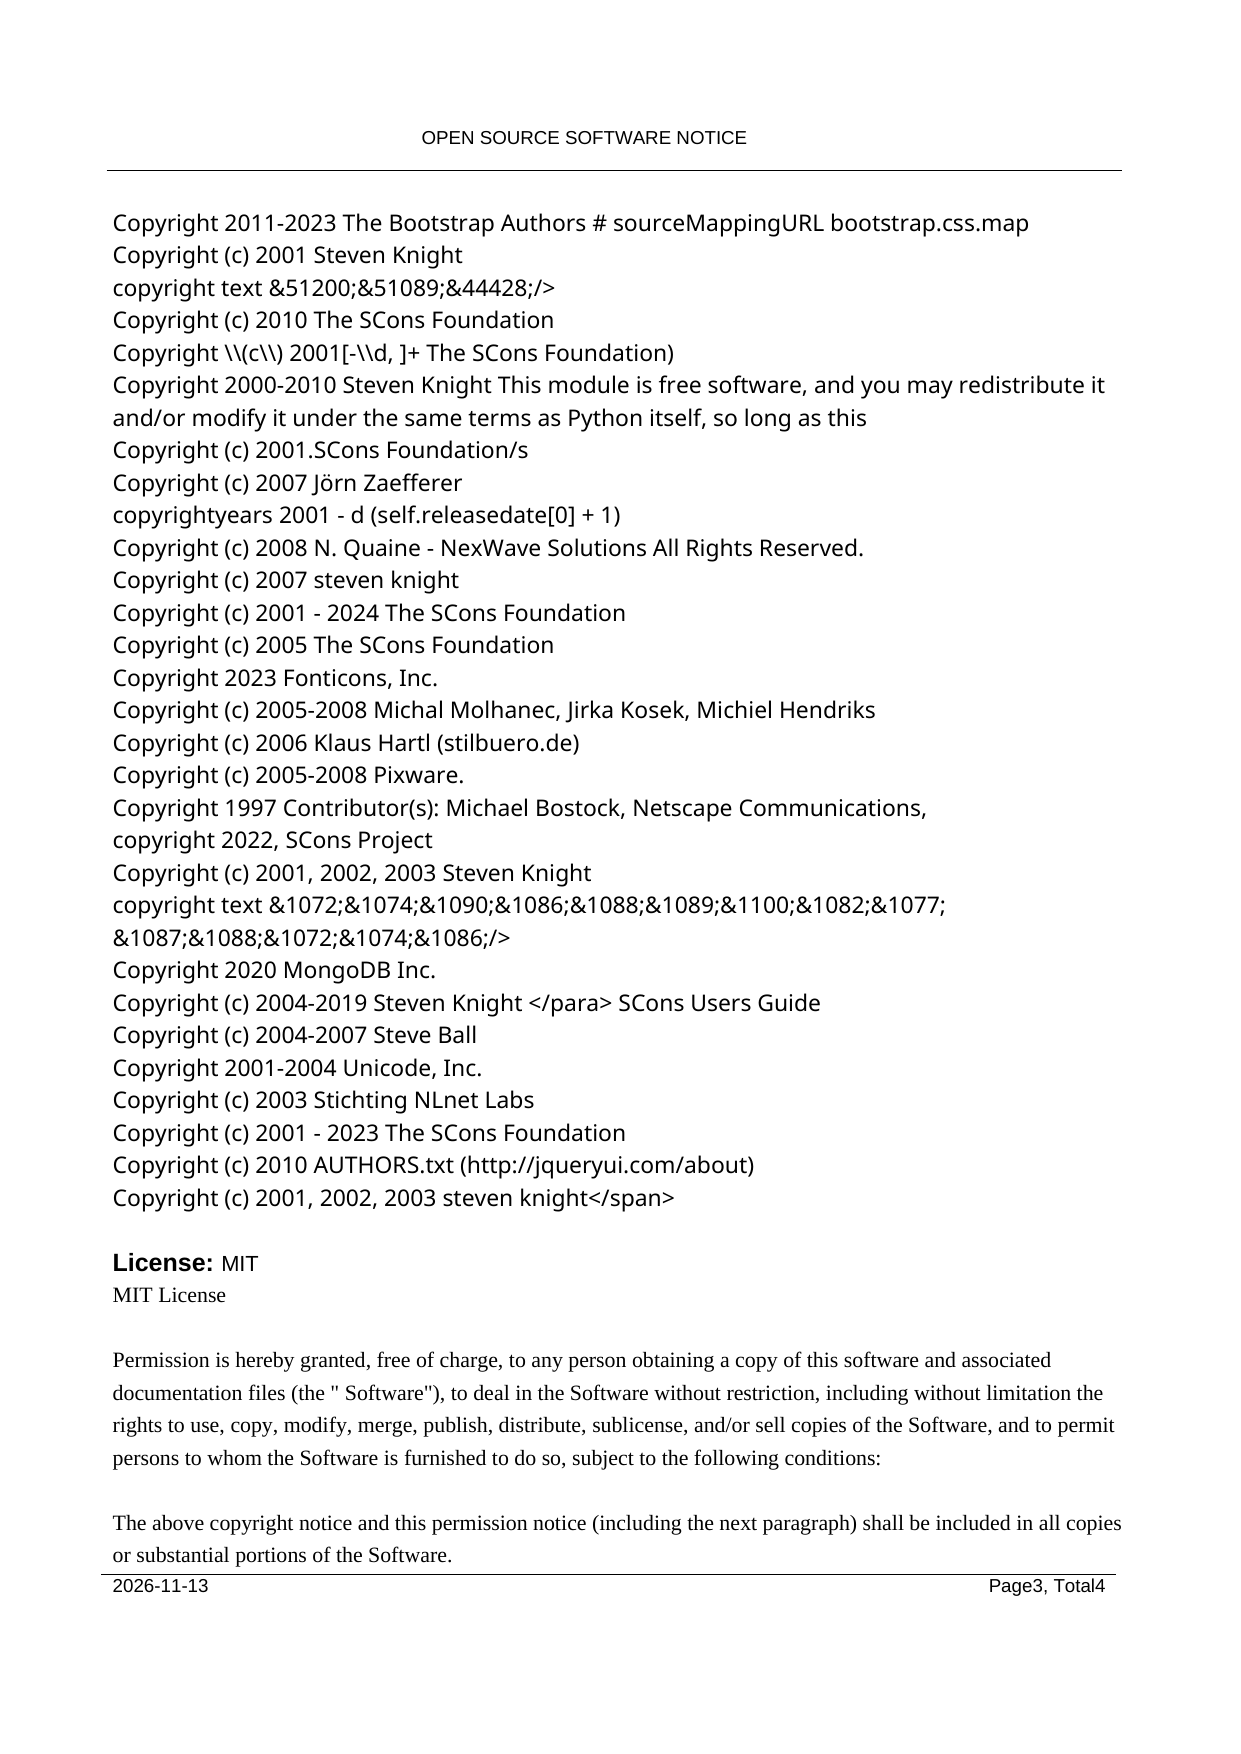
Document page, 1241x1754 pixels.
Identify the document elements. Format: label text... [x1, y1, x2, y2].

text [112, 206, 1128, 1246]
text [112, 1279, 1128, 1571]
text License: MIT [112, 1246, 1128, 1279]
